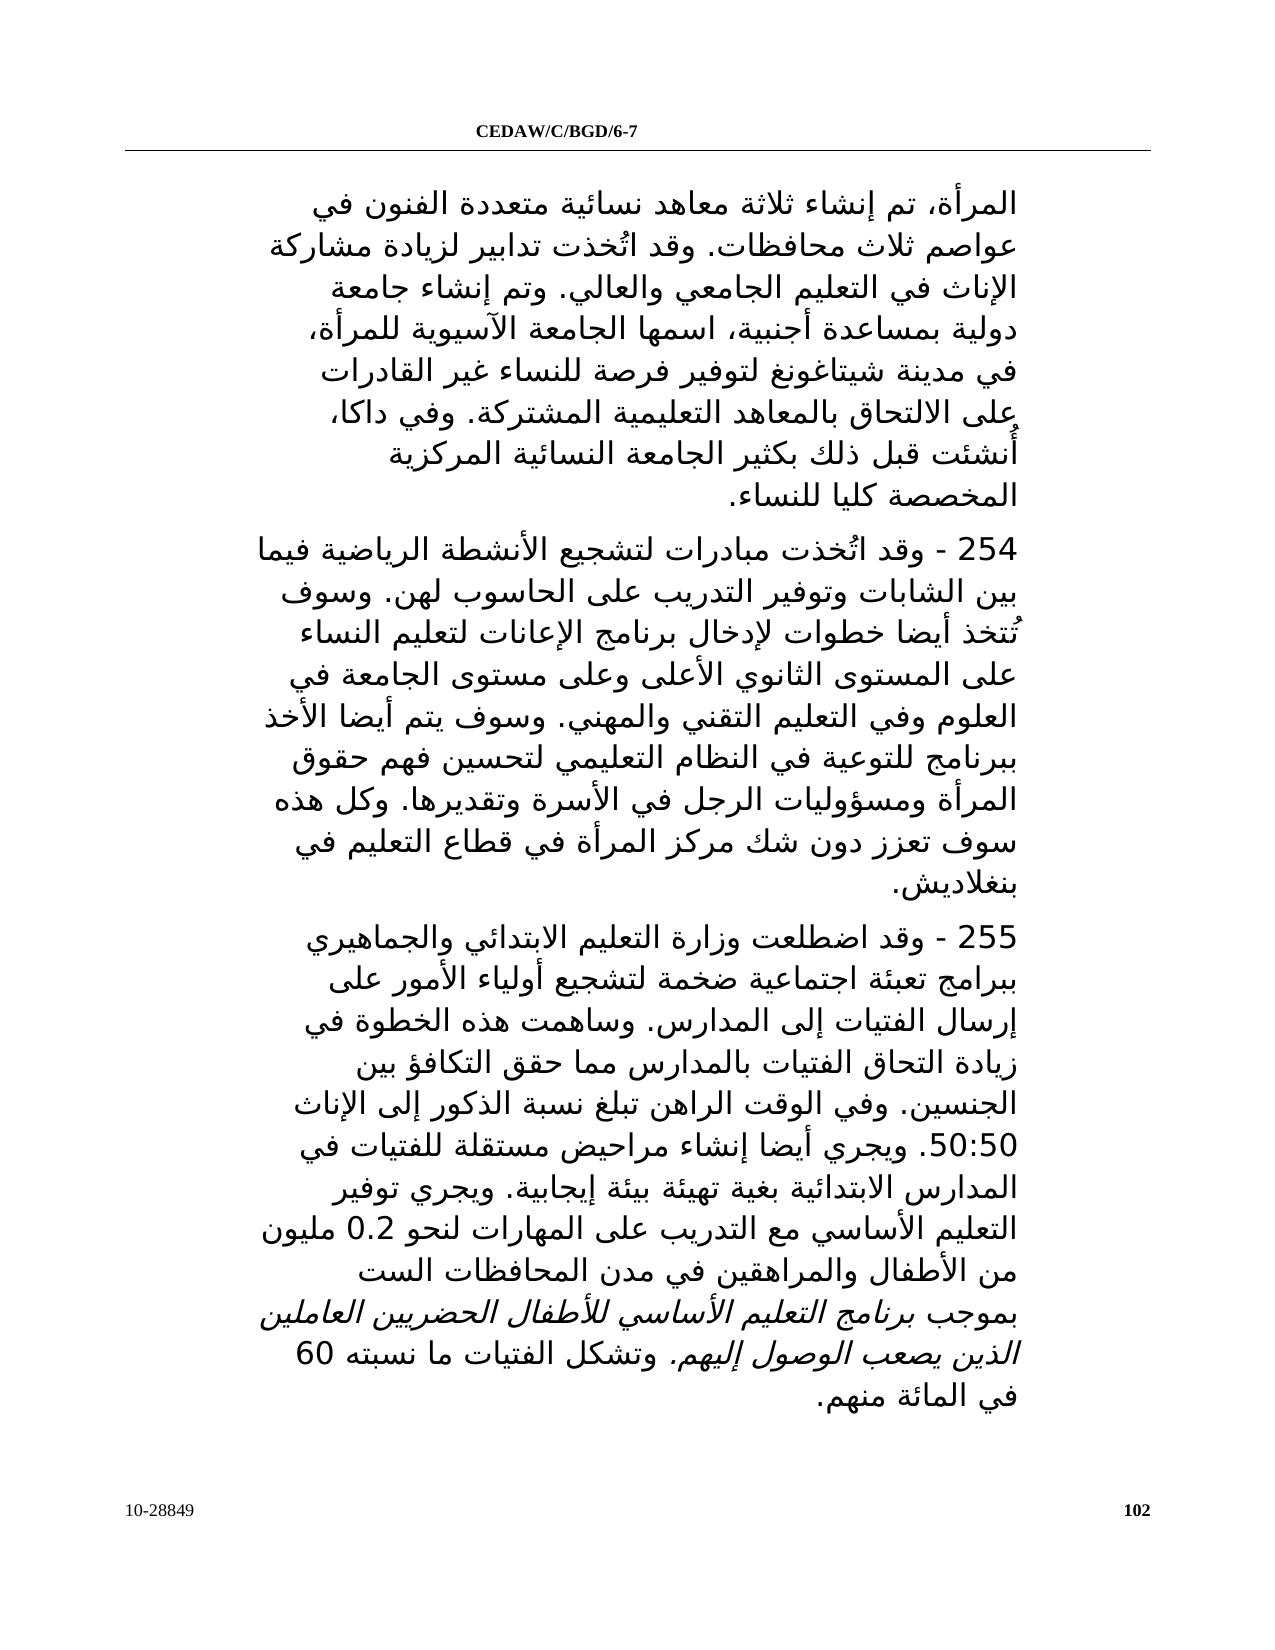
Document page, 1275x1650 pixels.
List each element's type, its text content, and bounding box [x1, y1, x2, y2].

text 255 - وقد اضطلعت وزارة التعليم الابتدائي والجماهيري ببرامج تعبئة اجتماعية ضخمة لتشجيع أولياء الأمور على إرسال الفتيات إلى المدارس. وساهمت هذه الخطوة في زيادة التحاق الفتيات بالمدارس مما حقق التكافؤ بين الجنسين. وفي الوقت الراهن تبلغ نسبة الذكور إلى الإناث 50:50. ويجري أيضا إنشاء مراحيض مستقلة للفتيات في المدارس الابتدائية بغية تهيئة بيئة إيجابية. ويجري توفير التعليم الأساسي مع التدريب على المهارات لنحو 0.2 مليون من الأطفال والمراهقين في مدن المحافظات الست بموجب برنامج التعليم الأساسي للأطفال الحضريين العاملين الذين يصعب الوصول إليهم. وتشكل الفتيات ما نسبته 60 في المائة منهم. [256, 915, 1018, 1415]
text 254 - وقد اتُخذت مبادرات لتشجيع الأنشطة الرياضية فيما بين الشابات وتوفير التدريب على الحاسوب لهن. وسوف تُتخذ أيضا خطوات لإدخال برنامج الإعانات لتعليم النساء على المستوى الثانوي الأعلى وعلى مستوى الجامعة في العلوم وفي التعليم التقني والمهني. وسوف يتم أيضا الأخذ ببرنامج للتوعية في النظام التعليمي لتحسين فهم حقوق المرأة ومسؤوليات الرجل في الأسرة وتقديرها. وكل هذه سوف تعزز دون شك مركز المرأة في قطاع التعليم في بنغلاديش. [256, 527, 1018, 902]
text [256, 181, 1018, 515]
